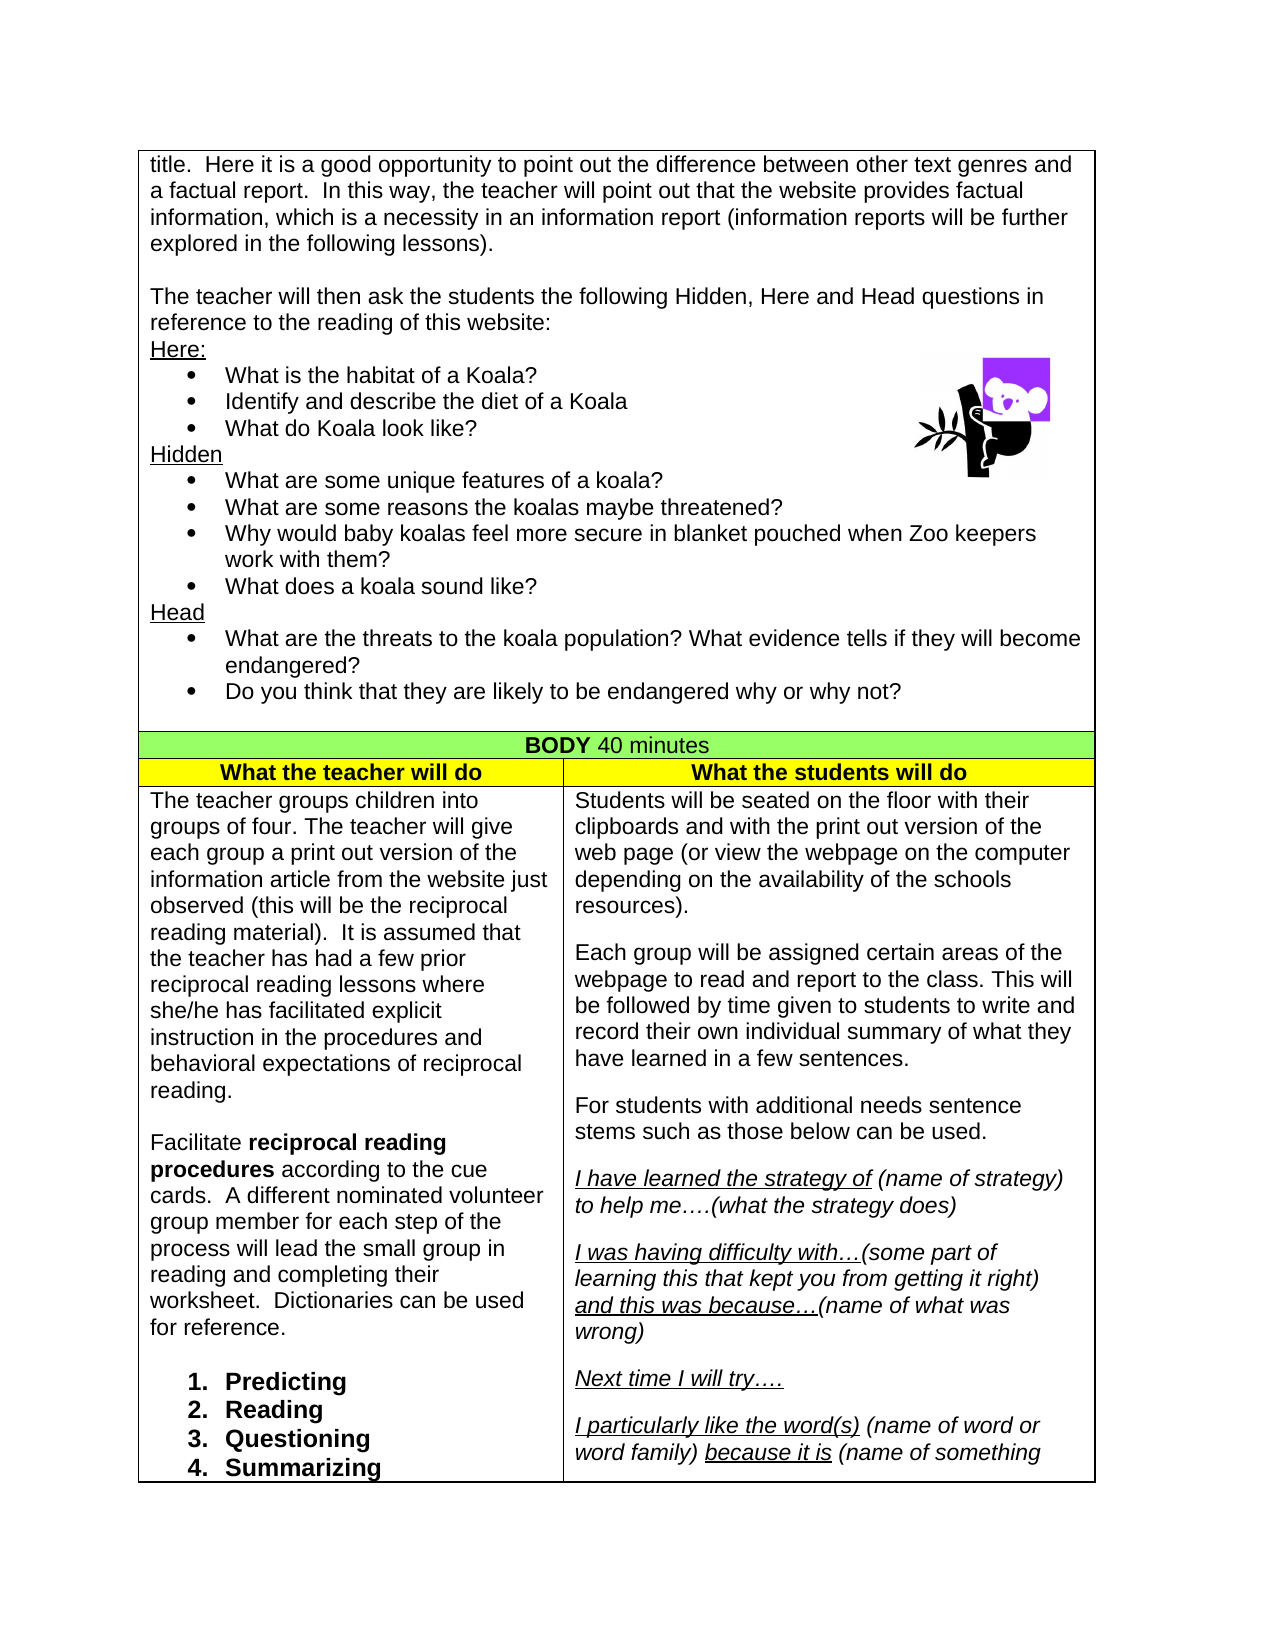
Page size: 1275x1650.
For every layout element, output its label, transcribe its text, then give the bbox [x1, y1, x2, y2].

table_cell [139, 787, 563, 1481]
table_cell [564, 787, 1094, 1481]
table_cell What the students will do [564, 759, 1094, 786]
table_cell BODY 40 minutes [139, 732, 1094, 758]
picture [914, 350, 1050, 485]
table_cell What the teacher will do [139, 759, 563, 786]
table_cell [139, 151, 1094, 731]
